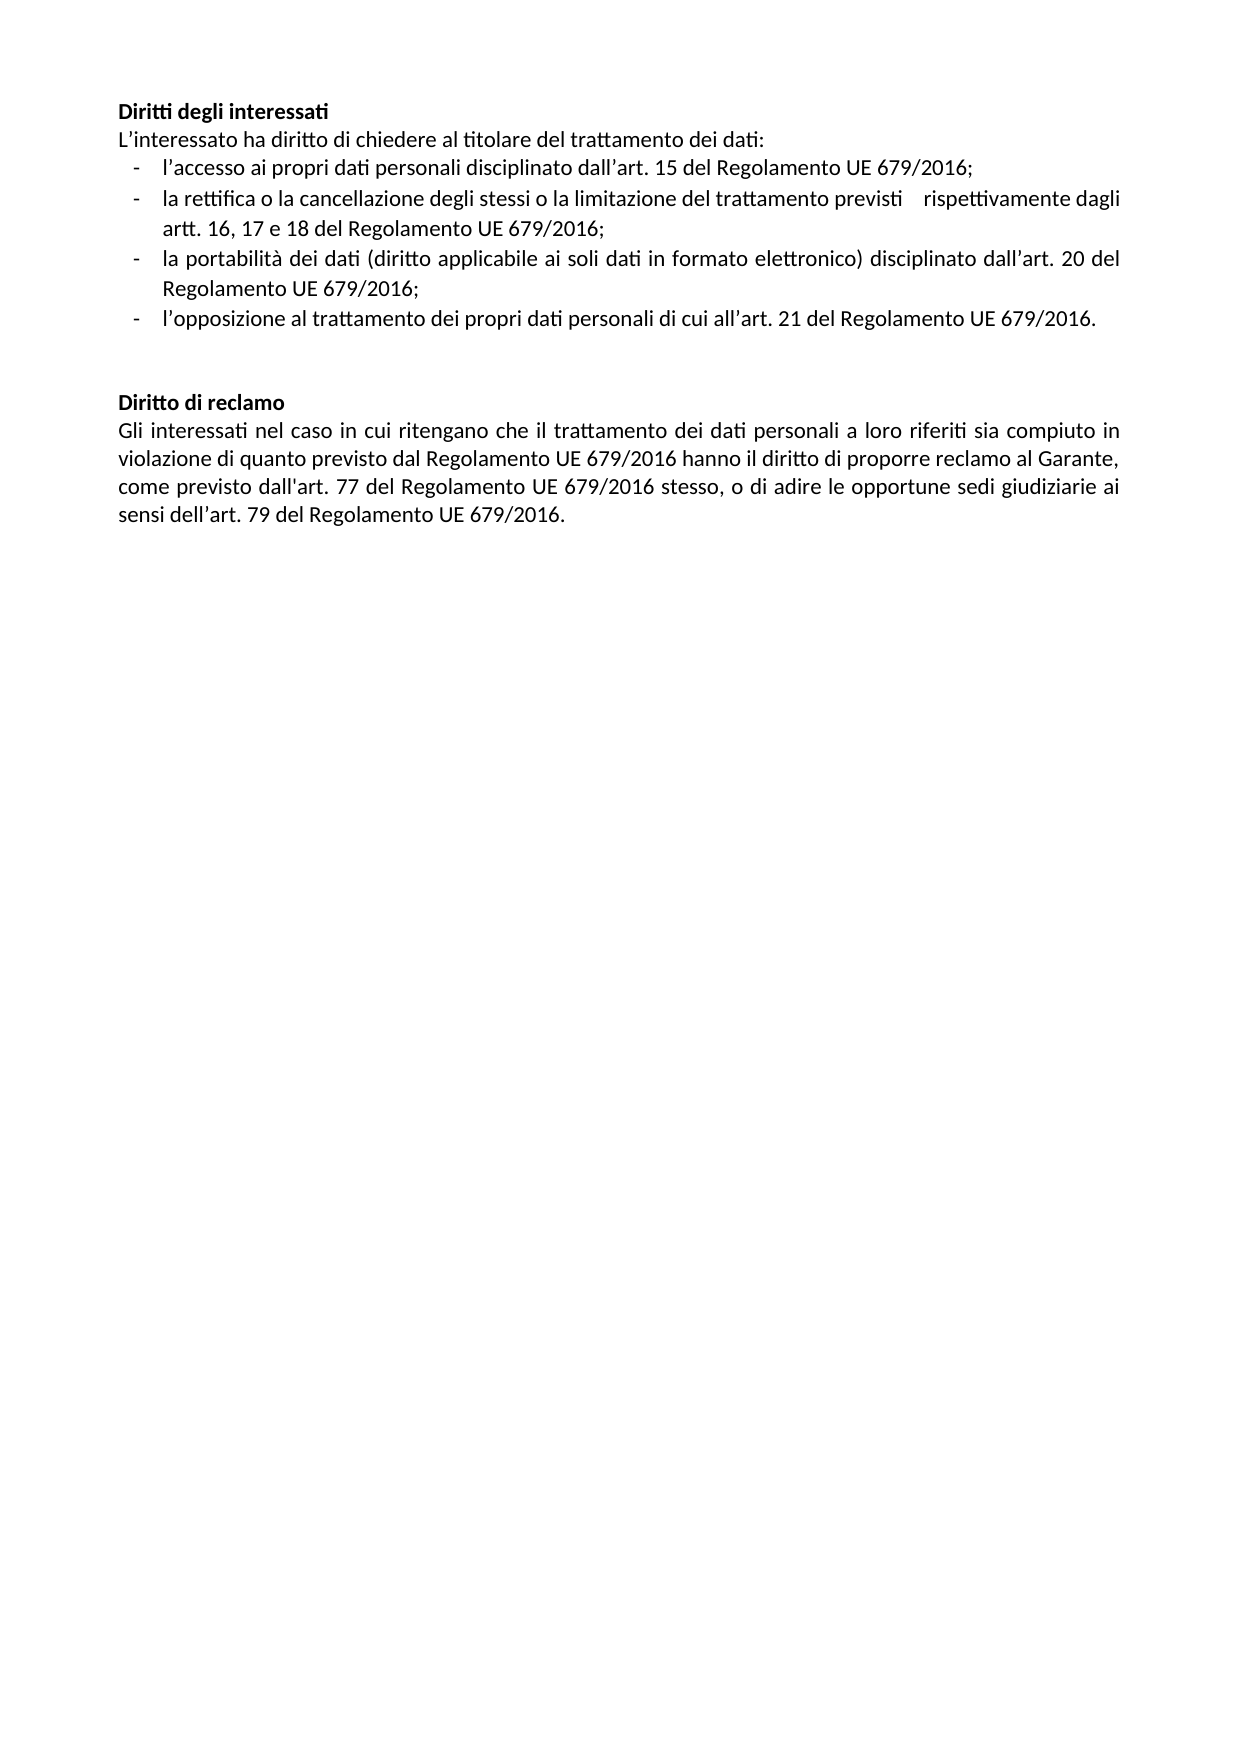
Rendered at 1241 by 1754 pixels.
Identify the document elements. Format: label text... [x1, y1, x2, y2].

list la portabilità dei dati (diritto applicabile ai soli dati in formato elettronico) disciplinato dall’art. 20 del Regolamento UE 679/2016; [133, 244, 1122, 302]
text Diritto di reclamo [118, 388, 1122, 416]
list la rettifica o la cancellazione degli stessi o la limitazione del trattamento previsti rispettivamente dagli artt. 16, 17 e 18 del Regolamento UE 679/2016; [133, 184, 1122, 242]
list l’accesso ai propri dati personali disciplinato dall’art. 15 del Regolamento UE 679/2016; [133, 153, 1122, 181]
list l’opposizione al trattamento dei propri dati personali di cui all’art. 21 del Regolamento UE 679/2016. [133, 304, 1122, 332]
text L’interessato ha diritto di chiedere al titolare del trattamento dei dati: [118, 125, 1122, 153]
text Gli interessati nel caso in cui ritengano che il trattamento dei dati personali a loro riferiti sia compiuto in violazione di quanto previsto dal Regolamento UE 679/2016 hanno il diritto di proporre reclamo al Garante, come previsto dall'art. 77 del Regolamento UE 679/2016 stesso, o di adire le opportune sedi giudiziarie ai sensi dell’art. 79 del Regolamento UE 679/2016. [118, 416, 1122, 528]
text Diritti degli interessati [118, 97, 1122, 125]
